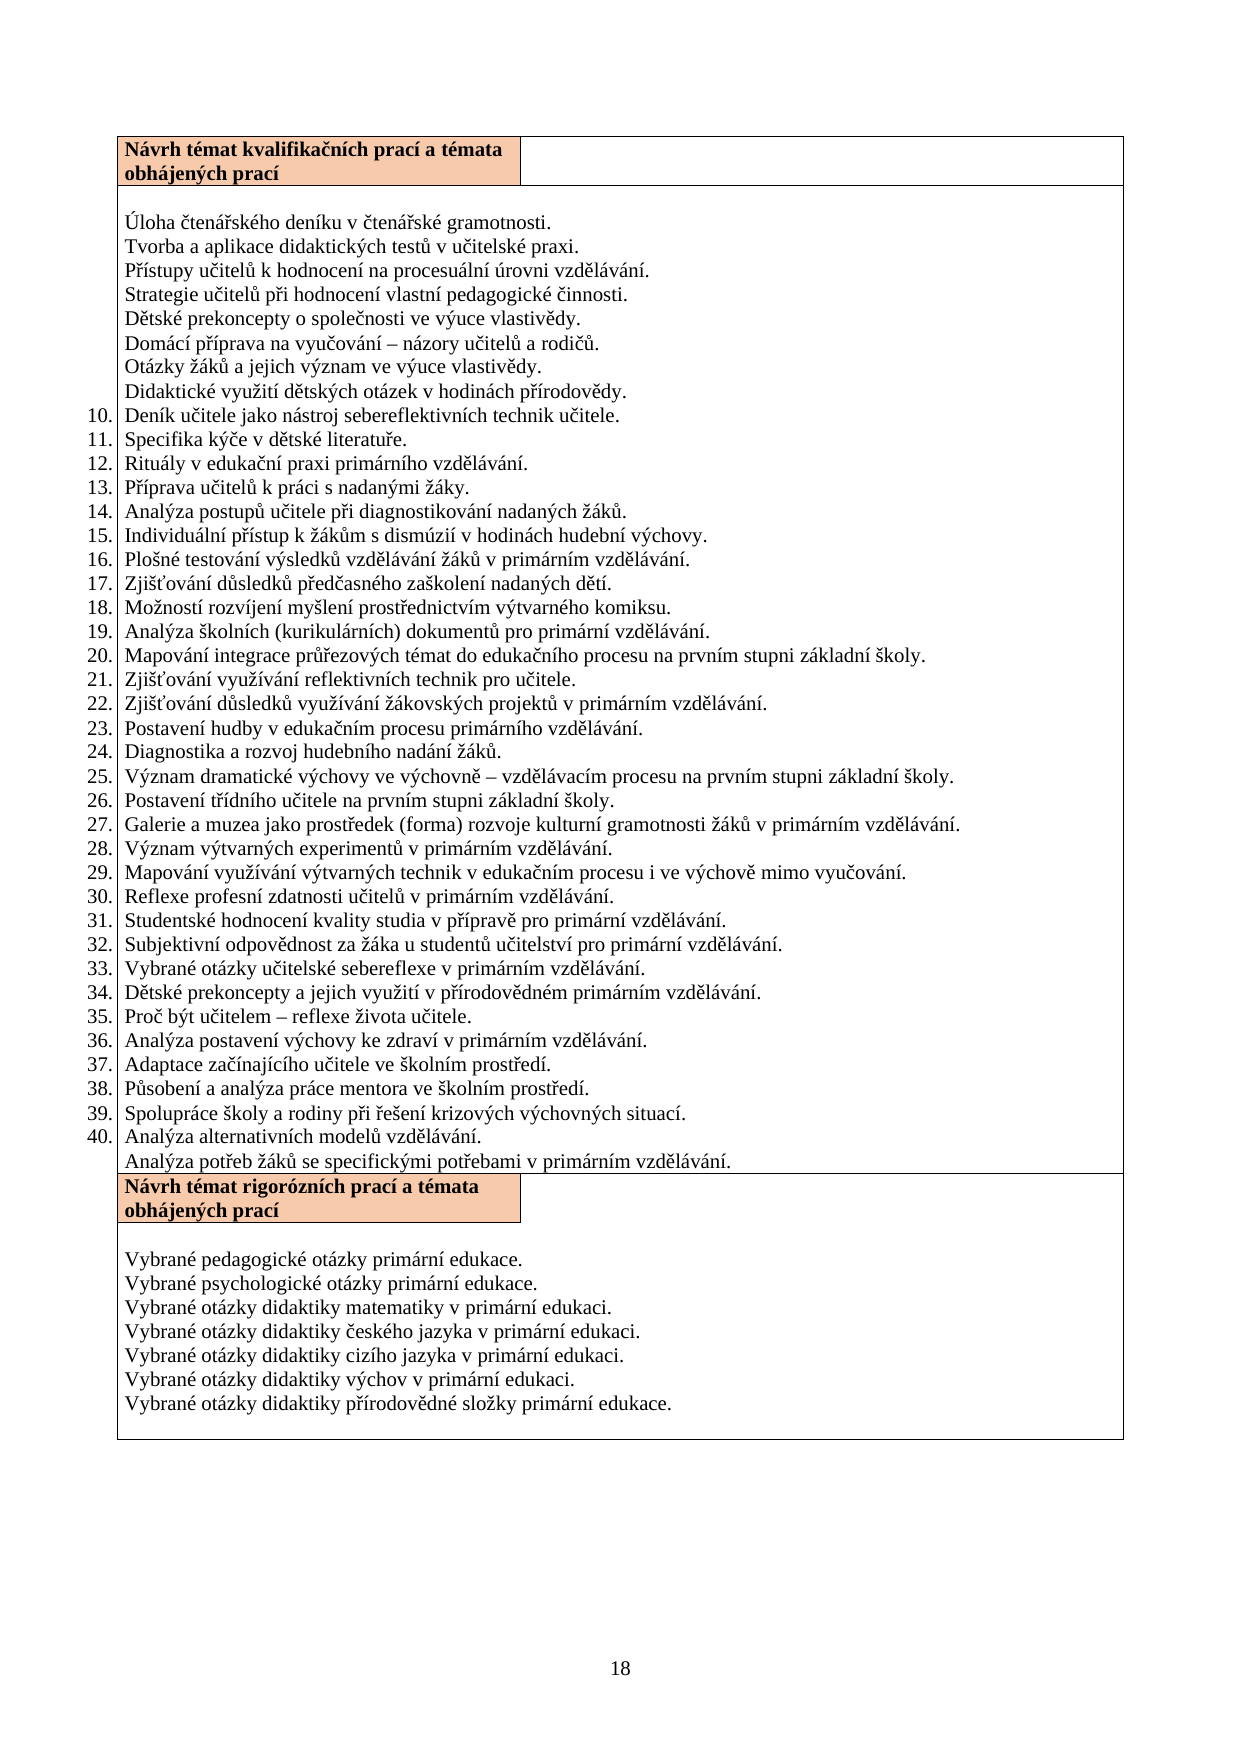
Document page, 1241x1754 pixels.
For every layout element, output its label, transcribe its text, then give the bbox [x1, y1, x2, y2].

table_cell [521, 1174, 1123, 1222]
table_cell Úloha čtenářského deníku v čtenářské gramotnosti. Tvorba a aplikace didaktických testů v učitelské praxi. Přístupy učitelů k hodnocení na procesuální úrovni vzdělávání. Strategie učitelů při hodnocení vlastní pedagogické činnosti. Dětské prekoncepty o společnosti ve výuce vlastivědy. Domácí příprava na vyučování – názory učitelů a rodičů. Otázky žáků a jejich význam ve výuce vlastivědy. Didaktické využití dětských otázek v hodinách přírodovědy. Deník učitele jako nástroj sebereflektivních technik učitele. Specifika kýče v dětské literatuře. Rituály v edukační praxi primárního vzdělávání. Příprava učitelů k práci s nadanými žáky. Analýza postupů učitele při diagnostikování nadaných žáků. Individuální přístup k žákům s dismúzií v hodinách hudební výchovy. Plošné testování výsledků vzdělávání žáků v primárním vzdělávání. Zjišťování důsledků předčasného zaškolení nadaných dětí. Možností rozvíjení myšlení prostřednictvím výtvarného komiksu. Analýza školních (kurikulárních) dokumentů pro primární vzdělávání. Mapování integrace průřezových témat do edukačního procesu na prvním stupni základní školy. Zjišťování využívání reflektivních technik pro učitele. Zjišťování důsledků využívání žákovských projektů v primárním vzdělávání. Postavení hudby v edukačním procesu primárního vzdělávání. Diagnostika a rozvoj hudebního nadání žáků. Význam dramatické výchovy ve výchovně – vzdělávacím procesu na prvním stupni základní školy. Postavení třídního učitele na prvním stupni základní školy. Galerie a muzea jako prostředek (forma) rozvoje kulturní gramotnosti žáků v primárním vzdělávání. Význam výtvarných experimentů v primárním vzdělávání. Mapování využívání výtvarných technik v edukačním procesu i ve výchově mimo vyučování. Reflexe profesní zdatnosti učitelů v primárním vzdělávání. Studentské hodnocení kvality studia v přípravě pro primární vzdělávání. Subjektivní odpovědnost za žáka u studentů učitelství pro primární vzdělávání. Vybrané otázky učitelské sebereflexe v primárním vzdělávání. Dětské prekoncepty a jejich využití v přírodovědném primárním vzdělávání. Proč být učitelem – reflexe života učitele. Analýza postavení výchovy ke zdraví v primárním vzdělávání. Adaptace začínajícího učitele ve školním prostředí. Působení a analýza práce mentora ve školním prostředí. Spolupráce školy a rodiny při řešení krizových výchovných situací. Analýza alternativních modelů vzdělávání. Analýza potřeb žáků se specifickými potřebami v primárním vzdělávání. [118, 186, 1123, 1173]
table_cell Návrh témat rigorózních prací a témata obhájených prací [118, 1174, 520, 1222]
table_header [521, 137, 1123, 185]
table_cell Vybrané pedagogické otázky primární edukace. Vybrané psychologické otázky primární edukace. Vybrané otázky didaktiky matematiky v primární edukaci. Vybrané otázky didaktiky českého jazyka v primární edukaci. Vybrané otázky didaktiky cizího jazyka v primární edukaci. Vybrané otázky didaktiky výchov v primární edukaci. Vybrané otázky didaktiky přírodovědné složky primární edukace. [118, 1222, 1123, 1439]
table_header Návrh témat kvalifikačních prací a témata obhájených prací [118, 137, 520, 185]
